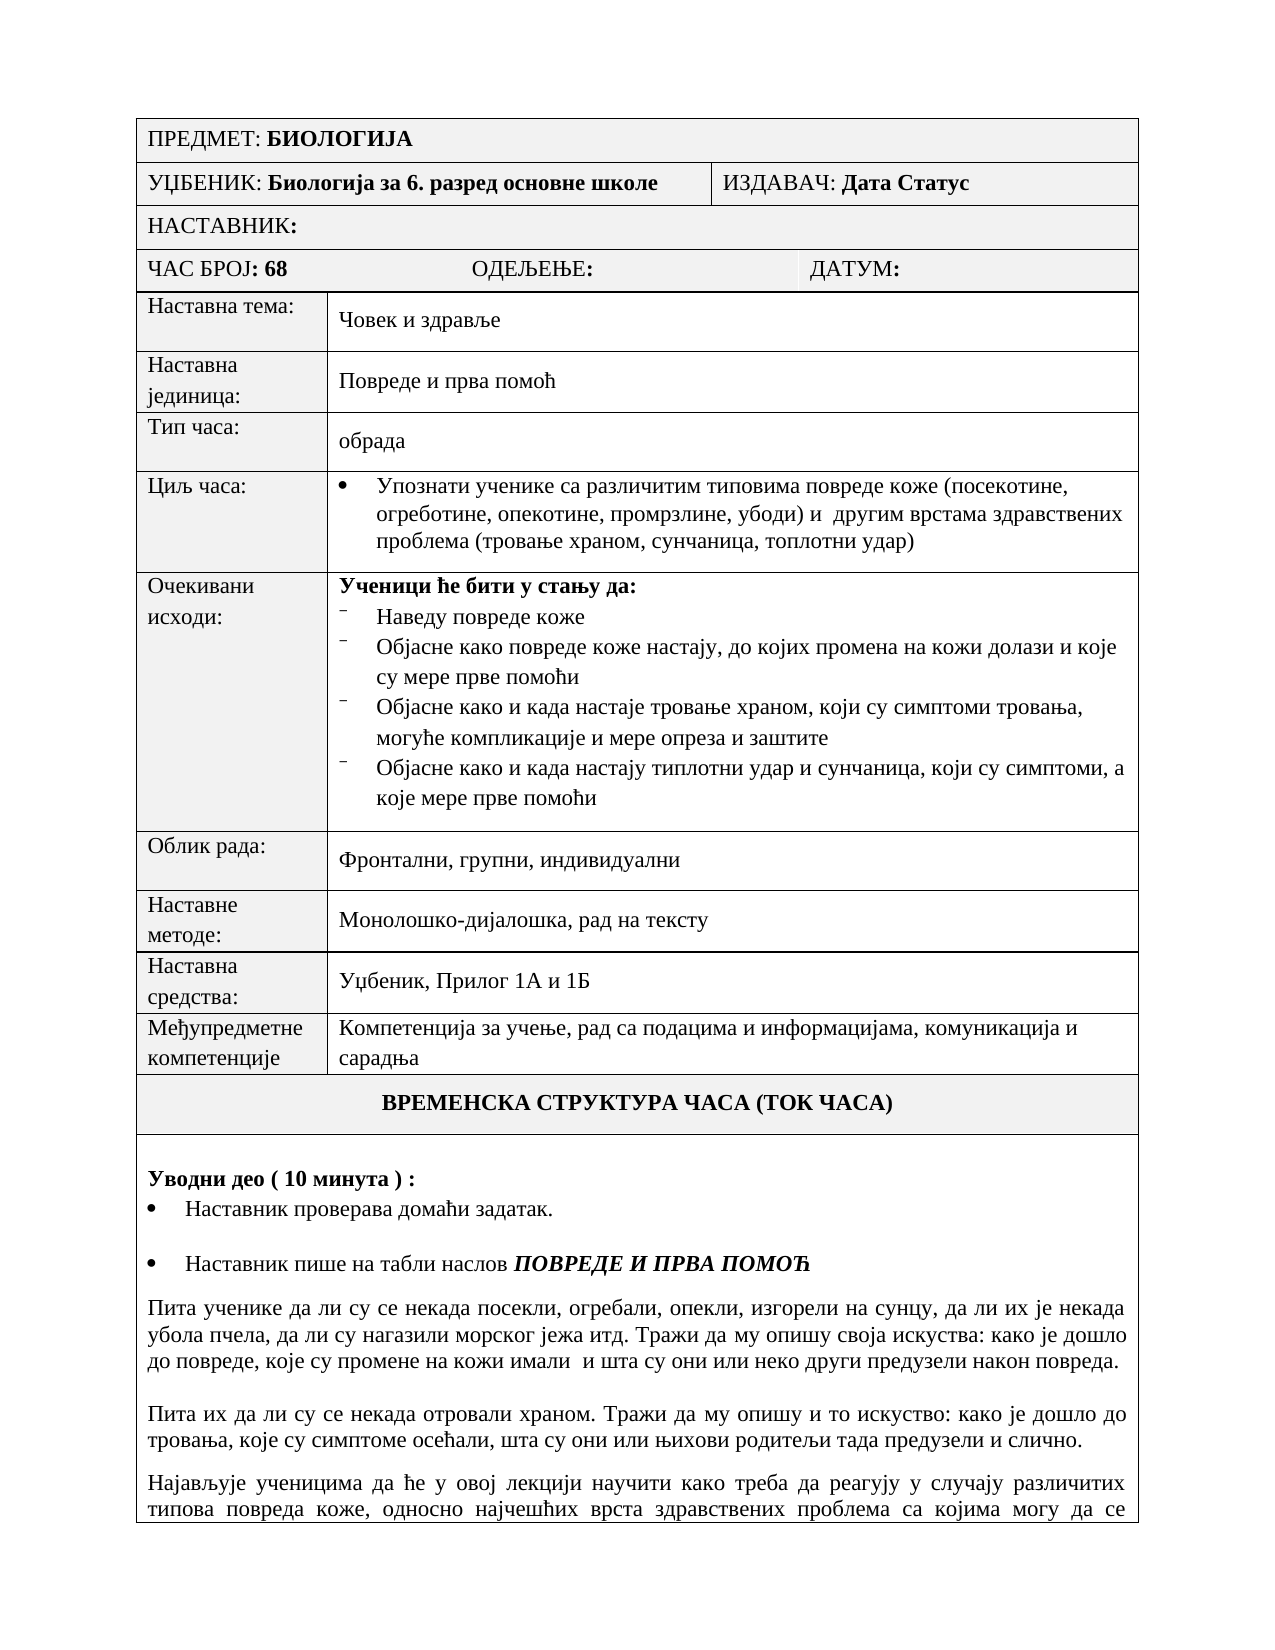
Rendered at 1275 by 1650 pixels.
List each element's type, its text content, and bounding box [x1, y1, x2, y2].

table_cell обрада [328, 413, 1138, 471]
table_cell ЧАС БРОЈ: 68 [137, 250, 460, 291]
table_cell Циљ часа: [137, 472, 327, 572]
table_cell Упознати ученике са различитим типовима повреде коже (посекотине, огреботине, опекотине, промрзлине, убоди) и другим врстама здравствених проблема (тровање храном, сунчаница, топлотни удар) [328, 472, 1138, 572]
table_cell Наставна средства: [137, 953, 327, 1013]
table_header ПРЕДМЕТ: БИОЛОГИЈА [137, 119, 1138, 162]
table_cell Уџбеник, Прилог 1А и 1Б [328, 953, 1138, 1013]
table_cell Компетенција за учење, рад са подацима и информацијама, комуникација и сарадња [328, 1014, 1138, 1074]
table_cell ОДЕЉЕЊЕ: [460, 250, 798, 291]
table_cell Повреде и прва помоћ [328, 352, 1138, 412]
table_cell Наставна тема: [137, 293, 327, 351]
table_cell Наставна јединица: [137, 352, 327, 412]
table_cell Очекивани исходи: [137, 573, 327, 831]
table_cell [137, 1135, 1138, 1522]
table_cell НАСТАВНИК: [137, 206, 1138, 249]
table_cell Ученици ће бити у стању да: Наведу повреде коже Објасне како повреде коже настају, до којих промена на кожи долази и које су мере прве помоћи Објасне како и када настаје тровање храном, који су симптоми тровања, могуће компликације и мере опреза и заштите Објасне како и када настају типлотни удар и сунчаница, који су симптоми, а које мере прве помоћи [328, 573, 1138, 831]
table_cell УЏБЕНИК: Биологија за 6. разред основне школе [137, 163, 711, 205]
table_cell Тип часа: [137, 413, 327, 471]
table_cell Међупредметне компетенције [137, 1014, 327, 1074]
table_cell Наставне методе: [137, 891, 327, 951]
table_cell ИЗДАВАЧ: Дата Статус [712, 163, 1138, 205]
table_cell Човек и здравље [328, 293, 1138, 351]
table_cell Монолошко-дијалошка, рад на тексту [328, 891, 1138, 951]
table_cell Фронтални, групни, индивидуални [328, 832, 1138, 890]
table_cell ДАТУМ: [799, 250, 1138, 291]
table_cell ВРЕМЕНСКА СТРУКТУРА ЧАСА (ТОК ЧАСА) [137, 1075, 1138, 1133]
table_cell Облик рада: [137, 832, 327, 890]
